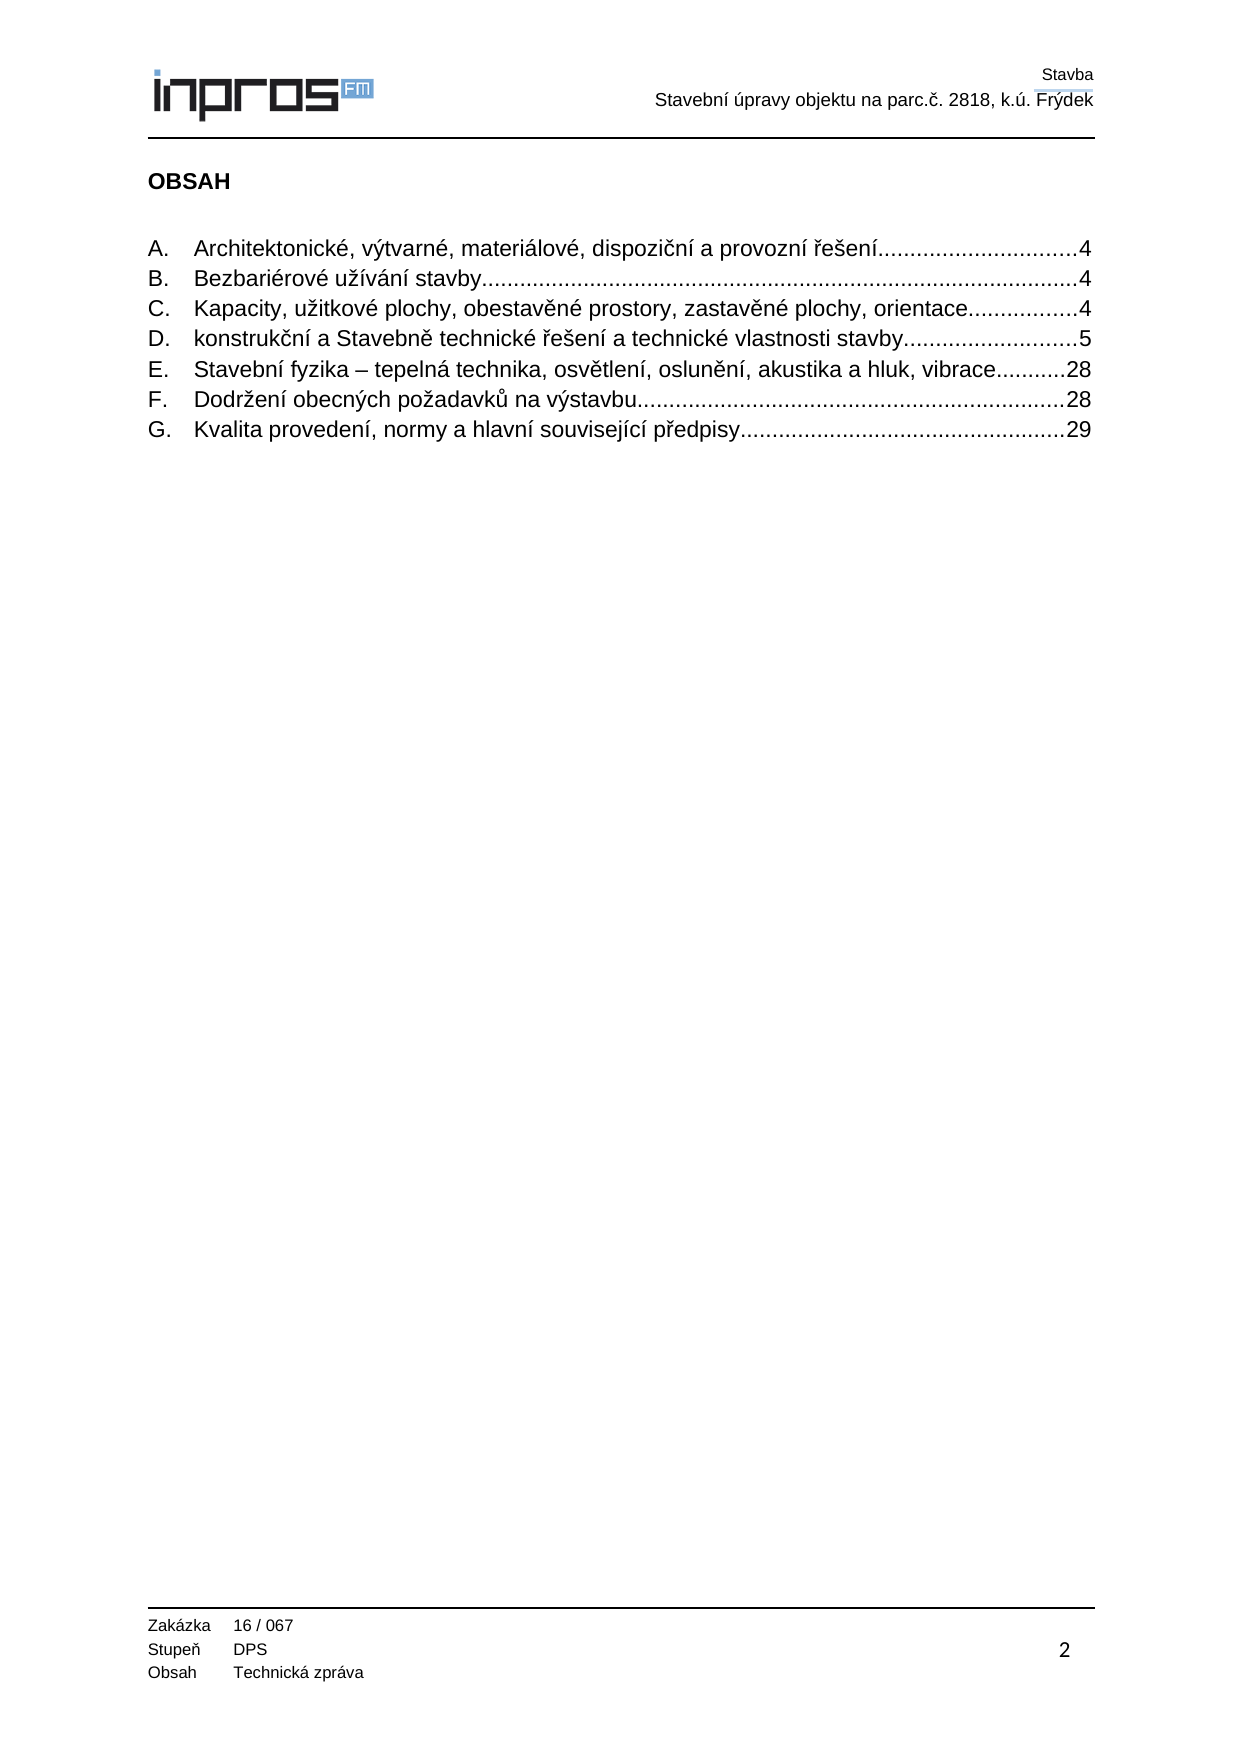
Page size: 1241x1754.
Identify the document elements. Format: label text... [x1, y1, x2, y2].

text F. Dodržení obecných požadavků na výstavbu 28 [148, 386, 1093, 412]
text OBSAH [148, 168, 1093, 194]
text E. Stavební fyzika – tepelná technika, osvětlení, oslunění, akustika a hluk, vibrace 28 [148, 356, 1093, 382]
picture [143, 67, 383, 123]
text B. Bezbariérové užívání stavby 4 [148, 265, 1093, 291]
text A. Architektonické, výtvarné, materiálové, dispoziční a provozní řešení 4 [148, 235, 1093, 261]
text G. Kvalita provedení, normy a hlavní související předpisy 29 [148, 416, 1093, 442]
text D. konstrukční a Stavebně technické řešení a technické vlastnosti stavby 5 [148, 325, 1093, 352]
text C. Kapacity, užitkové plochy, obestavěné prostory, zastavěné plochy, orientace 4 [148, 295, 1093, 321]
